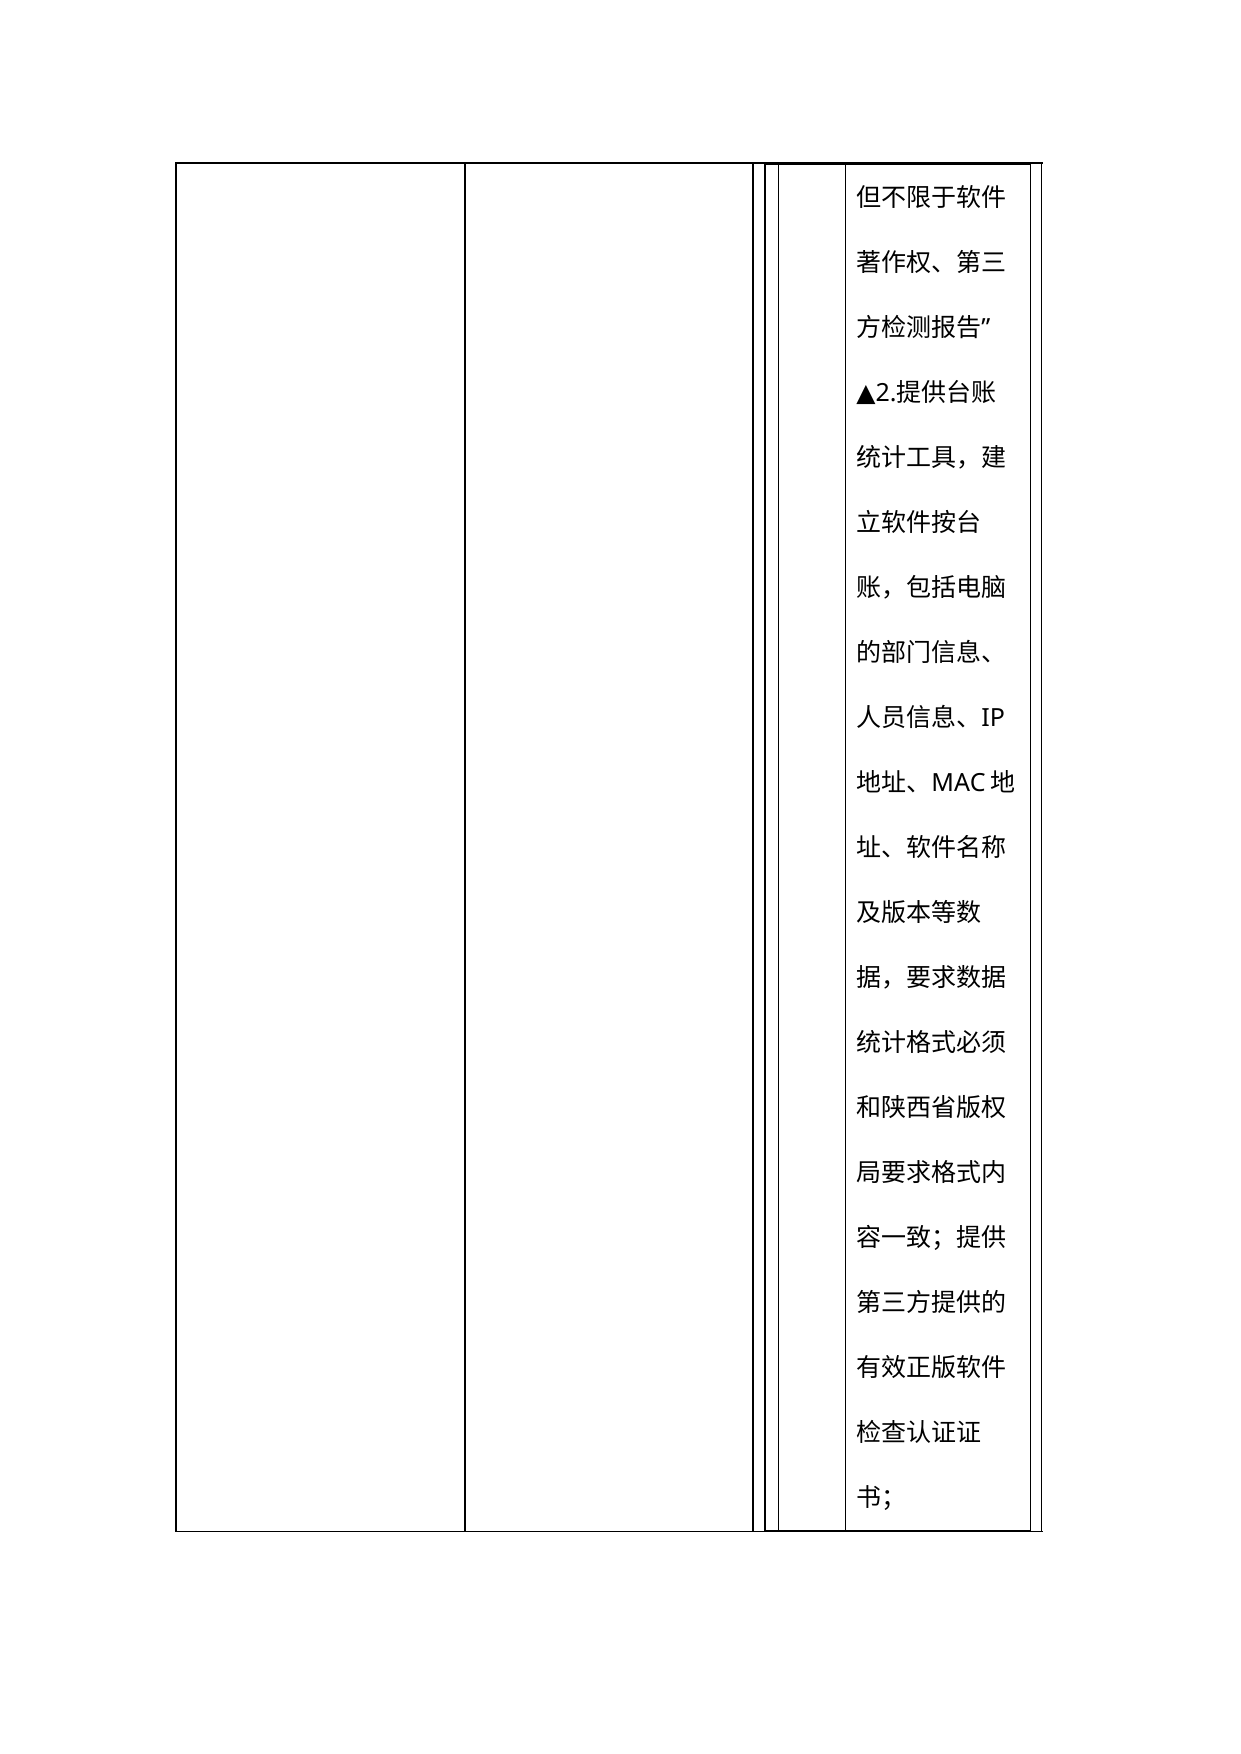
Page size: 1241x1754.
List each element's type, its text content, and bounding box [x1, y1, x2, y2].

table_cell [846, 165, 1030, 1530]
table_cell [779, 165, 845, 1530]
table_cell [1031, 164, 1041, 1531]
table_cell 1 [177, 164, 464, 1531]
table_cell ▲ [466, 164, 752, 1531]
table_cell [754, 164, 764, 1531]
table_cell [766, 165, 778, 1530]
